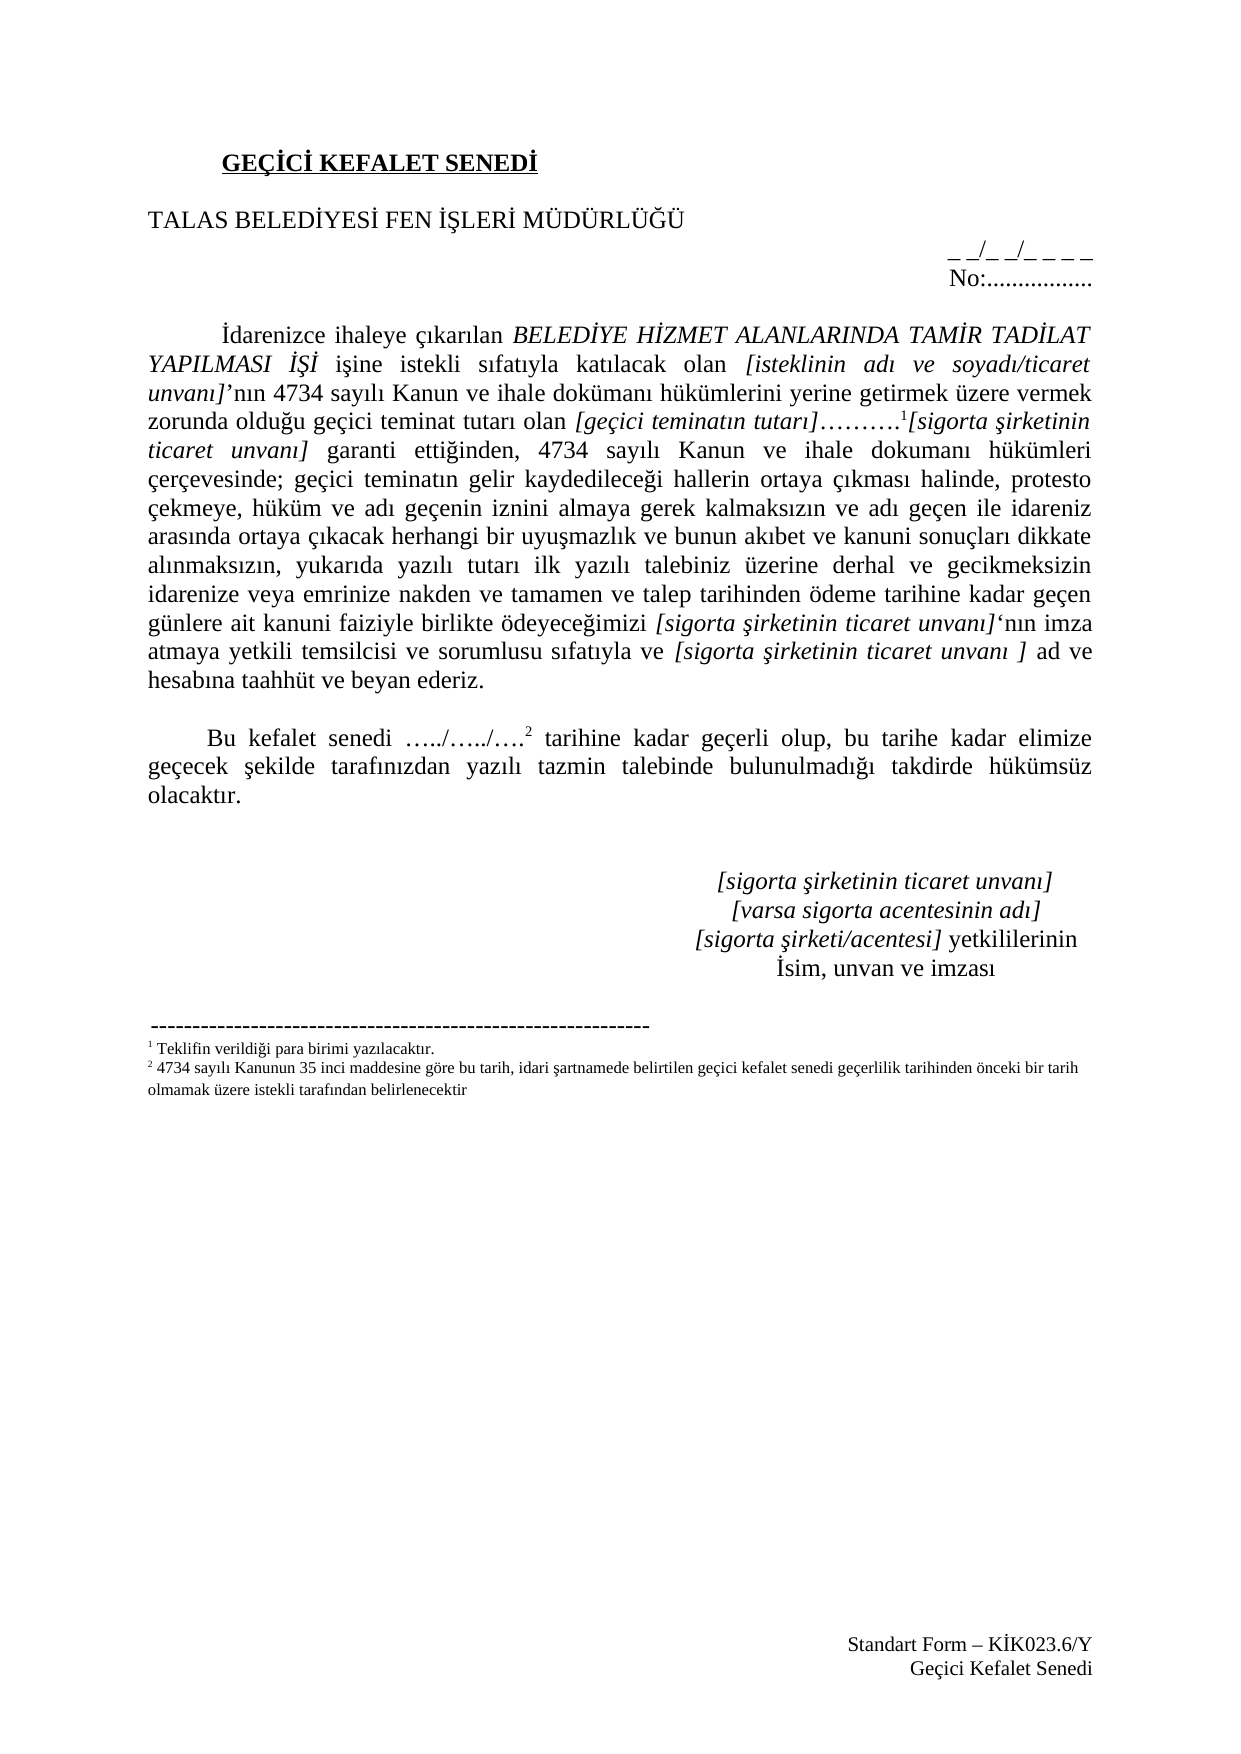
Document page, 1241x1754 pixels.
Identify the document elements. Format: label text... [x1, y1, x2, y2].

text _ _/_ _/_ _ _ _ [148, 234, 1093, 263]
text [varsa sigorta acentesinin adı] [679, 895, 1093, 924]
text [sigorta şirketinin ticaret unvanı] [679, 866, 1093, 895]
text İdarenizce ihaleye çıkarılan BELEDİYE HİZMET ALANLARINDA TAMİR TADİLAT YAPILMASI İŞİ işine istekli sıfatıyla katılacak olan [isteklinin adı ve soyadı/ticaret unvanı]’nın 4734 sayılı Kanun ve ihale dokümanı hükümlerini yerine getirmek üzere vermek zorunda olduğu geçici teminat tutarı olan [geçici teminatın tutarı]……….1[sigorta şirketinin ticaret unvanı] garanti ettiğinden, 4734 sayılı Kanun ve ihale dokumanı hükümleri çerçevesinde; geçici teminatın gelir kaydedileceği hallerin ortaya çıkması halinde, protesto çekmeye, hüküm ve adı geçenin iznini almaya gerek kalmaksızın ve adı geçen ile idareniz arasında ortaya çıkacak herhangi bir uyuşmazlık ve bunun akıbet ve kanuni sonuçları dikkate alınmaksızın, yukarıda yazılı tutarı ilk yazılı talebiniz üzerine derhal ve gecikmeksizin idarenize veya emrinize nakden ve tamamen ve talep tarihinden ödeme tarihine kadar geçen günlere ait kanuni faiziyle birlikte ödeyeceğimizi [sigorta şirketinin ticaret unvanı]‘nın imza atmaya yetkili temsilcisi ve sorumlusu sıfatıyla ve [sigorta şirketinin ticaret unvanı ] ad ve hesabına taahhüt ve beyan ederiz. [148, 320, 1093, 694]
text 1 Teklifin verildiği para birimi yazılacaktır. [148, 1039, 1093, 1058]
subtitle GEÇİCİ KEFALET SENEDİ [148, 148, 1093, 176]
text 2 4734 sayılı Kanunun 35 inci maddesine göre bu tarih, idari şartnamede belirtilen geçici kefalet senedi geçerlilik tarihinden önceki bir tarih olmamak üzere istekli tarafından belirlenecektir [148, 1058, 1093, 1099]
text [sigorta şirketi/acentesi] yetkililerinin [679, 924, 1093, 953]
text ------------------------------------------------------------ [148, 1010, 1093, 1039]
text İsim, unvan ve imzası [679, 953, 1093, 981]
text Bu kefalet senedi …../…../….2 tarihine kadar geçerli olup, bu tarihe kadar elimize geçecek şekilde tarafınızdan yazılı tazmin talebinde bulunulmadığı takdirde hükümsüz olacaktır. [148, 723, 1093, 809]
text TALAS BELEDİYESİ FEN İŞLERİ MÜDÜRLÜĞÜ [148, 205, 1093, 234]
text No:................. [148, 263, 1093, 291]
